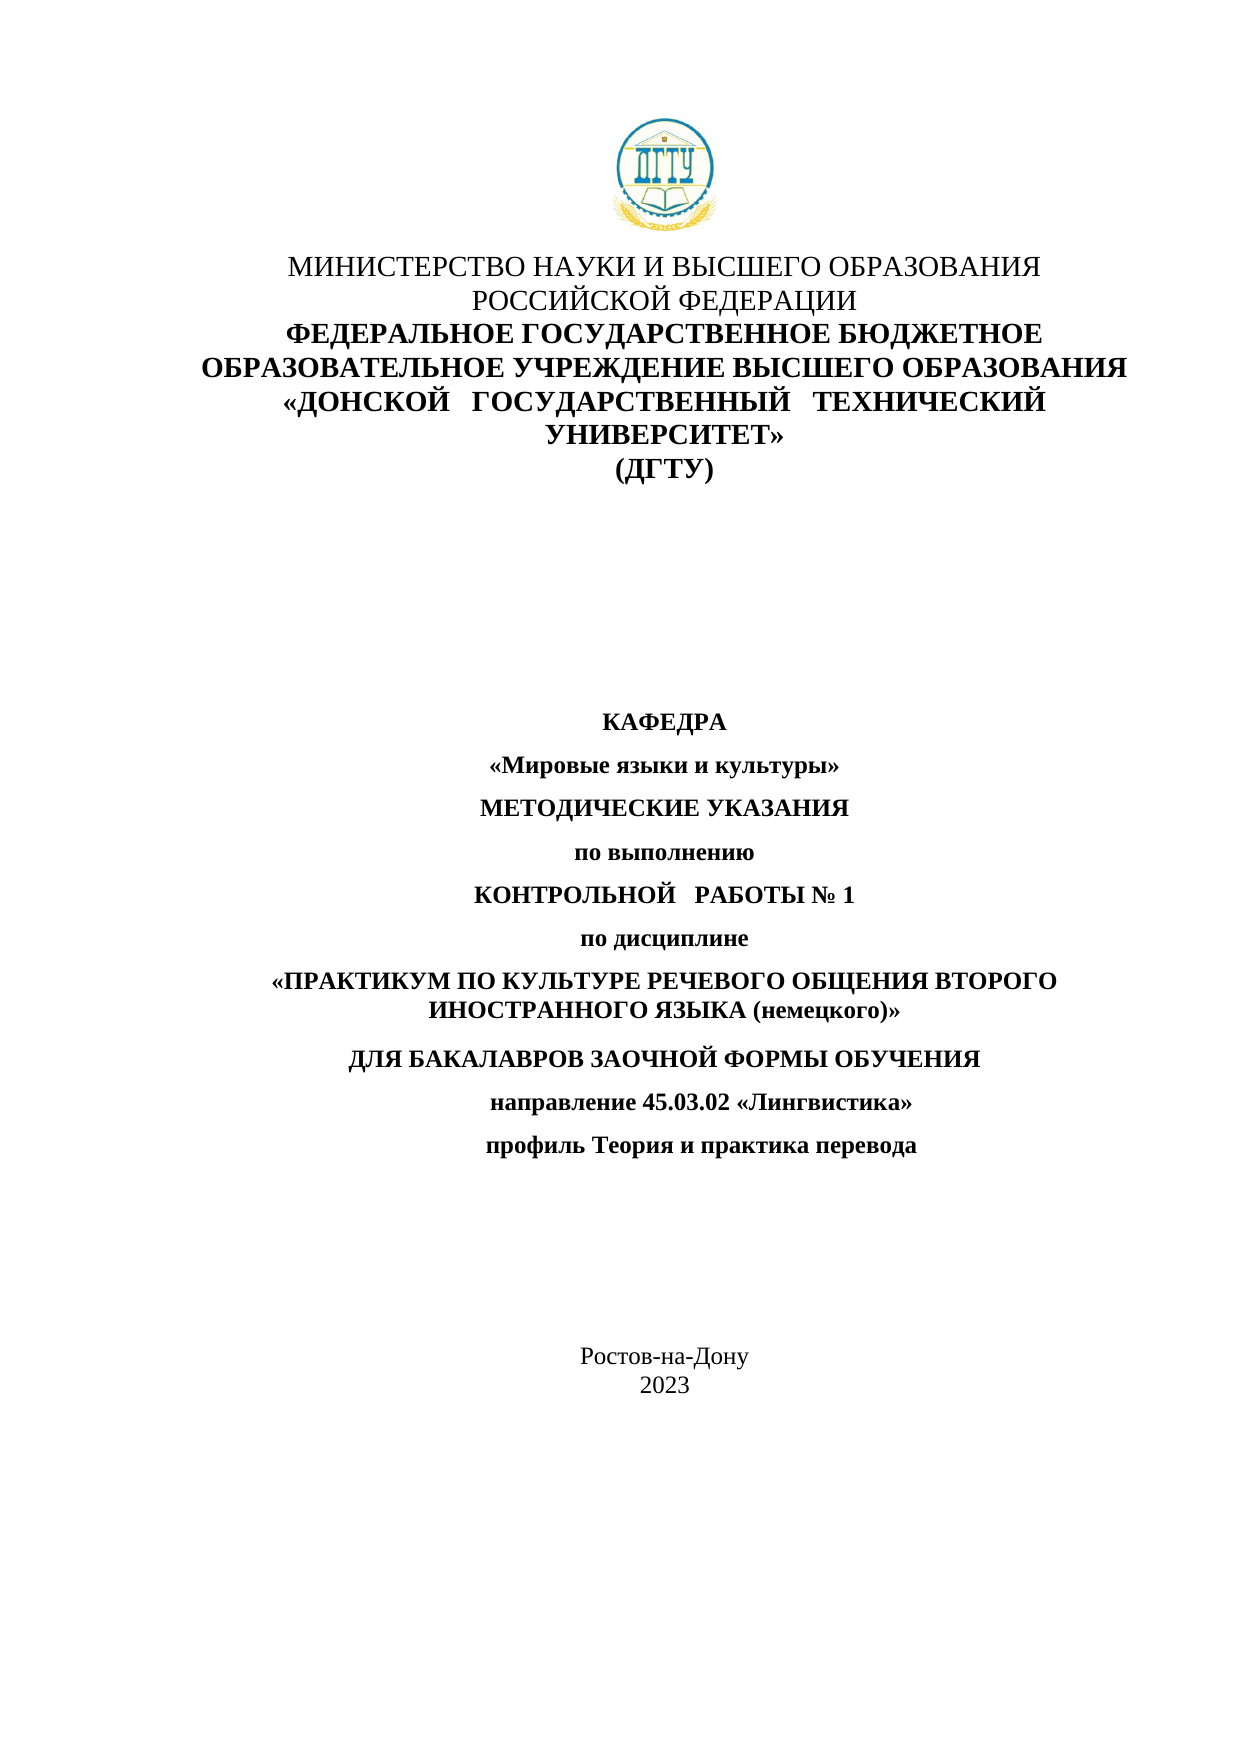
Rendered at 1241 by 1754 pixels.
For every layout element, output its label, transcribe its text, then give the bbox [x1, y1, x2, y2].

text КАФЕДРА [177, 707, 1152, 736]
text 2023 [177, 1370, 1152, 1399]
text по выполнению [177, 837, 1152, 865]
text РОССИЙСКОЙ ФЕДЕРАЦИИ [177, 283, 1152, 317]
text МЕТОДИЧЕСКИЕ УКАЗАНИЯ [177, 793, 1152, 822]
picture [612, 118, 717, 231]
text по дисциплине [177, 923, 1152, 952]
text (ДГТУ) [177, 451, 1152, 484]
text МИНИСТЕРСТВО НАУКИ И ВЫСШЕГО ОБРАЗОВАНИЯ [177, 249, 1152, 283]
text КОНТРОЛЬНОЙ РАБОТЫ № 1 [177, 880, 1152, 908]
text «ПРАКТИКУМ ПО КУЛЬТУРЕ РЕЧЕВОГО ОБЩЕНИЯ ВТОРОГО ИНОСТРАННОГО ЯЗЫКА (немецкого)» [177, 966, 1152, 1023]
text «ДОНСКОЙ ГОСУДАРСТВЕННЫЙ ТЕХНИЧЕСКИЙ УНИВЕРСИТЕТ» [177, 384, 1152, 451]
text ОБРАЗОВАТЕЛЬНОЕ УЧРЕЖДЕНИЕ ВЫСШЕГО ОБРАЗОВАНИЯ [177, 350, 1152, 384]
text ФЕДЕРАЛЬНОЕ ГОСУДАРСТВЕННОЕ БЮДЖЕТНОЕ [177, 317, 1152, 350]
text «Мировые языки и культуры» [177, 750, 1152, 779]
text Ростов-на-Дону [177, 1341, 1152, 1370]
text направление 45.03.02 «Лингвистика» [177, 1087, 1152, 1116]
text ДЛЯ БАКАЛАВРОВ ЗАОЧНОЙ ФОРМЫ ОБУЧЕНИЯ [177, 1044, 1152, 1073]
text профиль Теория и практика перевода [177, 1131, 1152, 1159]
